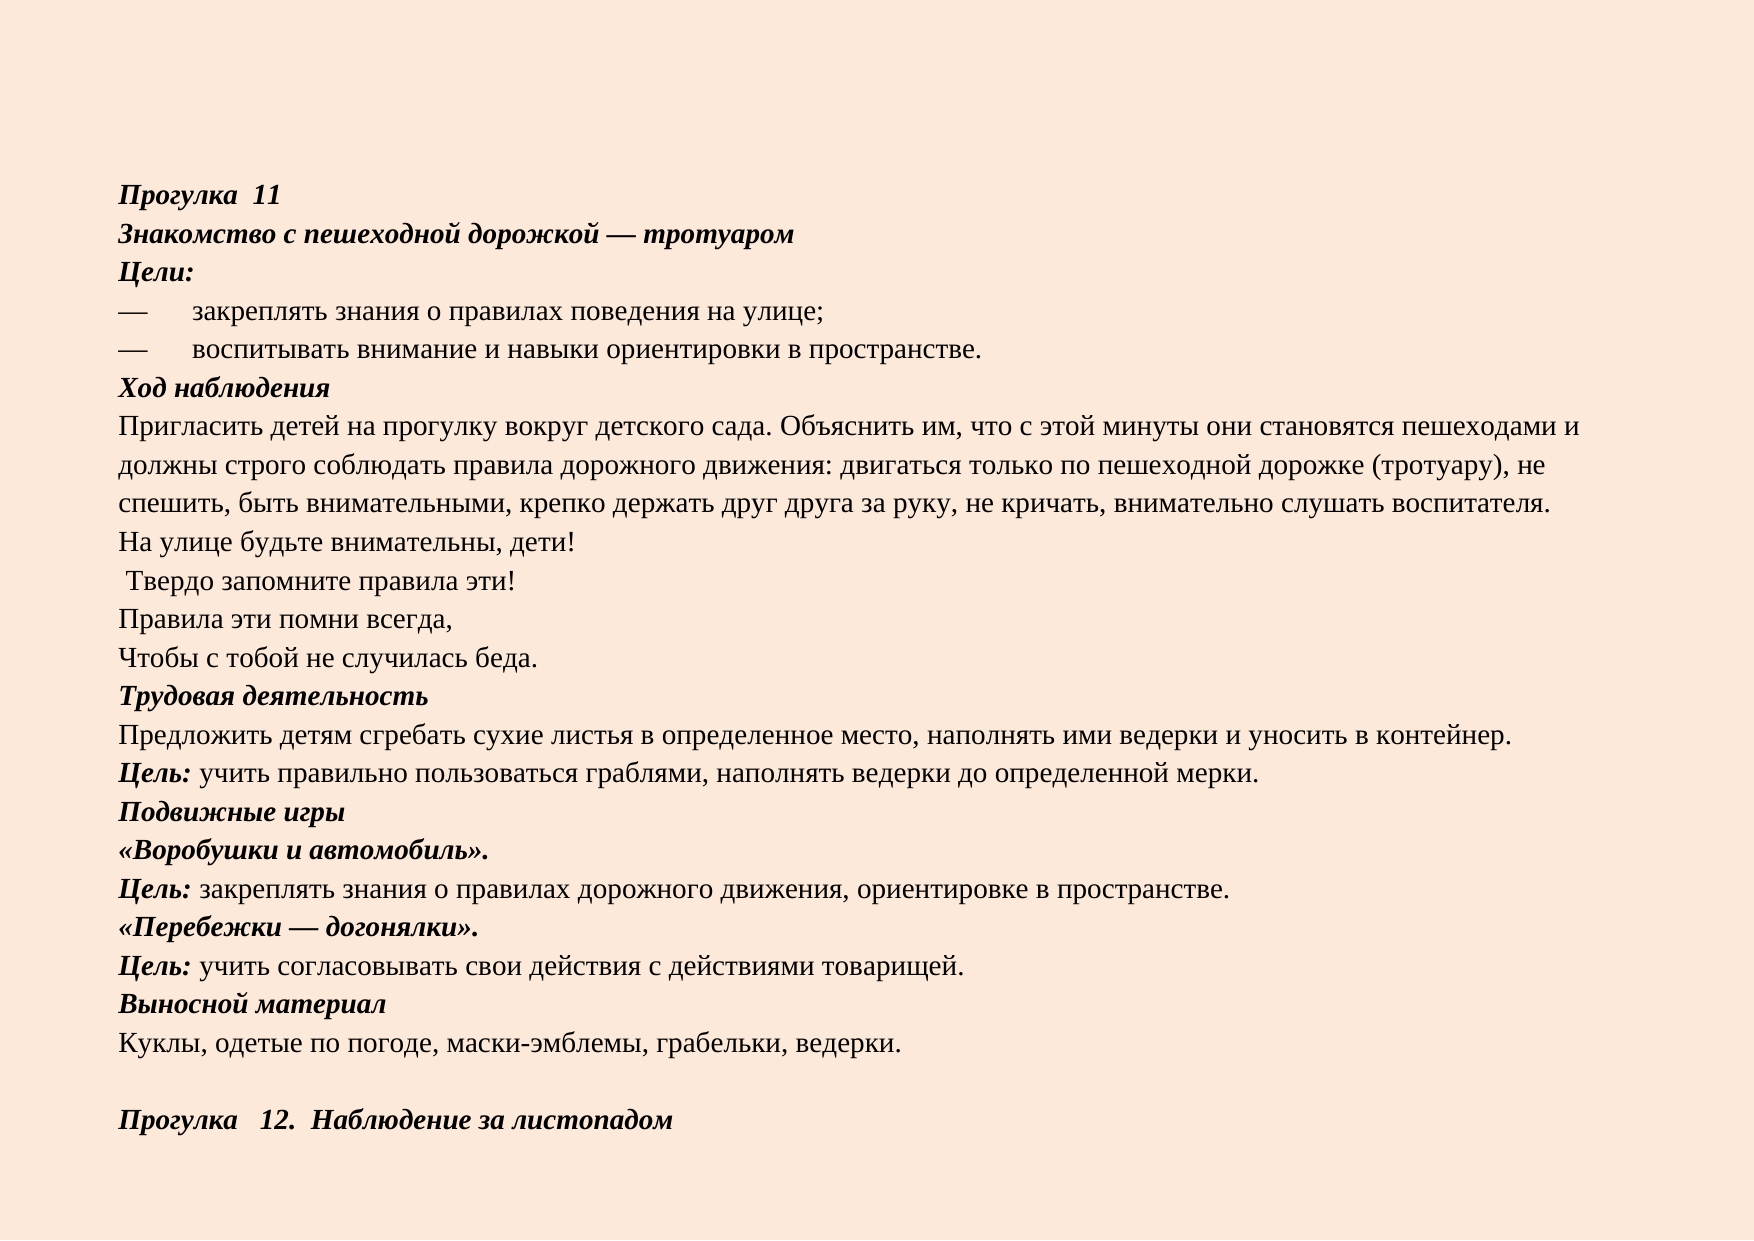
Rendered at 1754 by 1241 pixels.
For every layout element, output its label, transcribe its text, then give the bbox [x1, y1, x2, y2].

text Куклы, одетые по погоде, маски-эмблемы, грабельки, ведерки. [118, 1025, 1636, 1059]
text Ход наблюдения [118, 370, 1636, 403]
text Знакомство с пешеходной дорожкой — тротуаром [118, 216, 1636, 249]
text Цели: [118, 254, 1636, 288]
text Подвижные игры [118, 794, 1636, 827]
text Предложить детям сгребать сухие листья в определенное место, наполнять ими ведерки и уносить в контейнер. [118, 717, 1636, 750]
text «Перебежки — догонялки». [118, 909, 1636, 943]
text Выносной материал [118, 987, 1636, 1020]
text Трудовая деятельность [118, 678, 1636, 712]
text — воспитывать внимание и навыки ориентировки в пространстве. [118, 331, 1636, 365]
text Прогулка 12. Наблюдение за листопадом [118, 1102, 1636, 1136]
text «Воробушки и автомобиль». [118, 832, 1636, 866]
text Правила эти помни всегда, [118, 601, 1636, 635]
text Твердо запомните правила эти! [118, 563, 1636, 596]
text Прогулка 11 [118, 177, 1636, 211]
text — закреплять знания о правилах поведения на улице; [118, 293, 1636, 326]
text Цель: учить согласовывать свои действия с действиями товарищей. [118, 948, 1636, 982]
text Цель: закреплять знания о правилах дорожного движения, ориентировке в пространстве. [118, 871, 1636, 904]
text Чтобы с тобой не случилась беда. [118, 640, 1636, 673]
text На улице будьте внимательны, дети! [118, 524, 1636, 558]
text Цель: учить правильно пользоваться граблями, наполнять ведерки до определенной мерки. [118, 755, 1636, 789]
text Пригласить детей на прогулку вокруг детского сада. Объяснить им, что с этой минуты они становятся пешеходами и должны строго соблюдать правила дорожного движения: двигаться только по пешеходной дорожке (тротуару), не спешить, быть внимательными, крепко держать друг друга за руку, не кричать, внимательно слушать воспитателя. [118, 408, 1636, 519]
